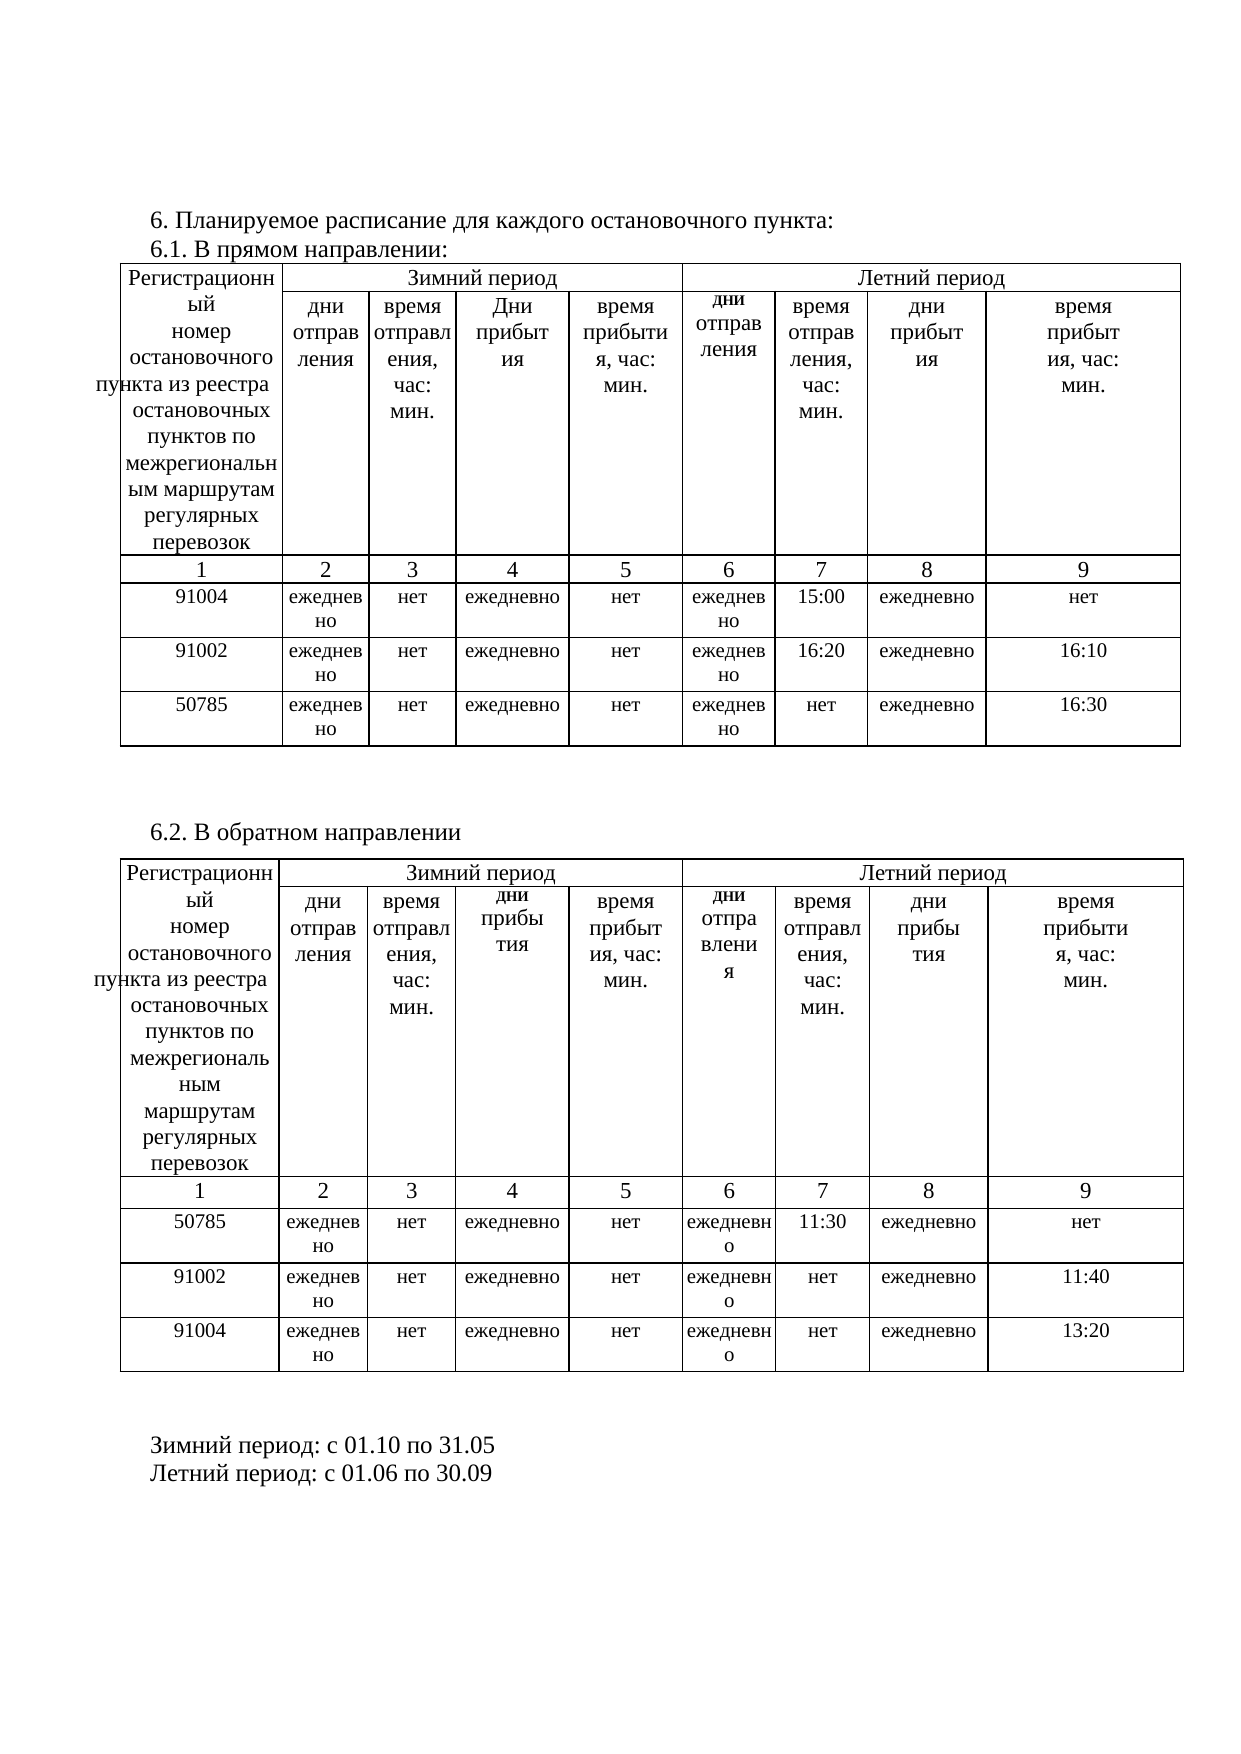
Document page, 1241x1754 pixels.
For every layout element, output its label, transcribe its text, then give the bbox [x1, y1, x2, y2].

table_header Регистрационный номер остановочного пункта из реестра остановочных пунктов по межрегиональным маршрутам регулярных перевозок [121, 860, 278, 1176]
table_cell 3 [368, 1177, 455, 1208]
table_cell 16:30 [987, 692, 1180, 745]
table_cell 2 [280, 1177, 367, 1208]
table_header Зимний период [283, 264, 682, 291]
table_cell 15:00 [776, 584, 867, 636]
table_cell 7 [776, 1177, 869, 1208]
table_cell время прибыт ия, час: мин. [987, 292, 1180, 554]
table_cell нет [570, 692, 682, 745]
table_cell 2 [283, 556, 368, 582]
table_cell 16:10 [987, 638, 1180, 691]
table_cell нет [989, 1209, 1183, 1262]
table_cell ежедневно [683, 638, 774, 691]
table_cell нет [570, 638, 682, 691]
table_cell дни отправ ления [283, 292, 368, 554]
table_cell нет [570, 584, 682, 636]
table_cell ежедневно [457, 638, 568, 691]
table_cell нет [370, 692, 455, 745]
table_cell нет [570, 1209, 682, 1262]
table_header Летний период [683, 264, 1180, 291]
table_cell ежедневно [280, 1264, 367, 1316]
table_cell ежедневно [280, 1209, 367, 1262]
table_cell ежедневно [868, 692, 985, 745]
table_cell ежедневно [456, 1318, 568, 1371]
table_header Регистрационный номер остановочного пункта из реестра остановочных пунктов по межрегиональным маршрутам регулярных перевозок [121, 264, 282, 554]
table_cell 4 [457, 556, 568, 582]
table_cell 8 [868, 556, 985, 582]
table_cell 1 [121, 1177, 278, 1208]
table_cell ежедневно [683, 1264, 775, 1316]
table_header Летний период [683, 860, 1183, 886]
table_cell ежедневно [456, 1264, 568, 1316]
table_cell нет [776, 1318, 869, 1371]
table_cell ежедневно [870, 1264, 987, 1316]
text 6.1. В прямом направлении: [150, 234, 1090, 263]
table_cell 9 [987, 556, 1180, 582]
table_cell 5 [570, 556, 682, 582]
table_cell 6 [683, 556, 774, 582]
table_cell 11:40 [989, 1264, 1183, 1316]
table_cell 8 [870, 1177, 987, 1208]
table_cell ежедневно [280, 1318, 367, 1371]
table_cell ежедневно [283, 638, 368, 691]
table_cell нет [370, 584, 455, 636]
table_cell 13:20 [989, 1318, 1183, 1371]
table_cell 11:30 [776, 1209, 869, 1262]
table_cell ежедневно [870, 1209, 987, 1262]
table_cell нет [370, 638, 455, 691]
table_cell 91004 [121, 1318, 278, 1371]
table_cell нет [987, 584, 1180, 636]
table_header Зимний период [280, 860, 682, 886]
table_cell 6 [683, 1177, 775, 1208]
table_cell нет [570, 1318, 682, 1371]
table_cell ДНИ прибы тия [456, 887, 568, 1176]
table_cell нет [368, 1264, 455, 1316]
table_cell 7 [776, 556, 867, 582]
table_cell 50785 [121, 692, 282, 745]
table_cell время прибыт ия, час: мин. [570, 887, 682, 1176]
table_cell время отправ ления, час: мин. [776, 292, 867, 554]
table_cell 16:20 [776, 638, 867, 691]
table_cell ежедневно [457, 692, 568, 745]
table_cell ежедневно [870, 1318, 987, 1371]
table_cell ежедневно [457, 584, 568, 636]
text Зимний период: с 01.10 по 31.05 [150, 1430, 1090, 1458]
table_cell нет [368, 1318, 455, 1371]
table_cell время прибыти я, час: мин. [570, 292, 682, 554]
table_cell время отправл ения, час: мин. [776, 887, 869, 1176]
table_cell ежедневно [868, 638, 985, 691]
table_cell время прибыти я, час: мин. [989, 887, 1183, 1176]
table_cell ежедневно [683, 692, 774, 745]
table_cell 91004 [121, 584, 282, 636]
table_cell время отправл ения, час: мин. [370, 292, 455, 554]
table_cell дни прибыт ия [868, 292, 985, 554]
table_cell Дни прибыт ия [457, 292, 568, 554]
text 6. Планируемое расписание для каждого остановочного пункта: [150, 205, 1090, 234]
table_cell ежедневно [683, 1318, 775, 1371]
table_cell ежедневно [456, 1209, 568, 1262]
table_cell дни отправ ления [280, 887, 367, 1176]
table_cell 91002 [121, 1264, 278, 1316]
table_cell ежедневно [283, 692, 368, 745]
table_cell 9 [989, 1177, 1183, 1208]
table_cell 4 [456, 1177, 568, 1208]
table_cell нет [776, 692, 867, 745]
table_cell ежедневно [868, 584, 985, 636]
table_cell 1 [121, 556, 282, 582]
table_cell нет [776, 1264, 869, 1316]
table_cell ежедневно [683, 584, 774, 636]
table_cell дни прибы тия [870, 887, 987, 1176]
table_cell 91002 [121, 638, 282, 691]
table_cell 5 [570, 1177, 682, 1208]
table_cell ДНИ отправ ления [683, 292, 774, 554]
table_cell нет [368, 1209, 455, 1262]
table_cell нет [570, 1264, 682, 1316]
text Летний период: с 01.06 по 30.09 [150, 1458, 1090, 1487]
table_cell ДНИ отпра влени я [683, 887, 775, 1176]
table_cell ежедневно [283, 584, 368, 636]
table_cell 3 [370, 556, 455, 582]
table_cell 50785 [121, 1209, 278, 1262]
text 6.2. В обратном направлении [150, 817, 1090, 845]
table_cell ежедневно [683, 1209, 775, 1262]
table_cell время отправл ения, час: мин. [368, 887, 455, 1176]
